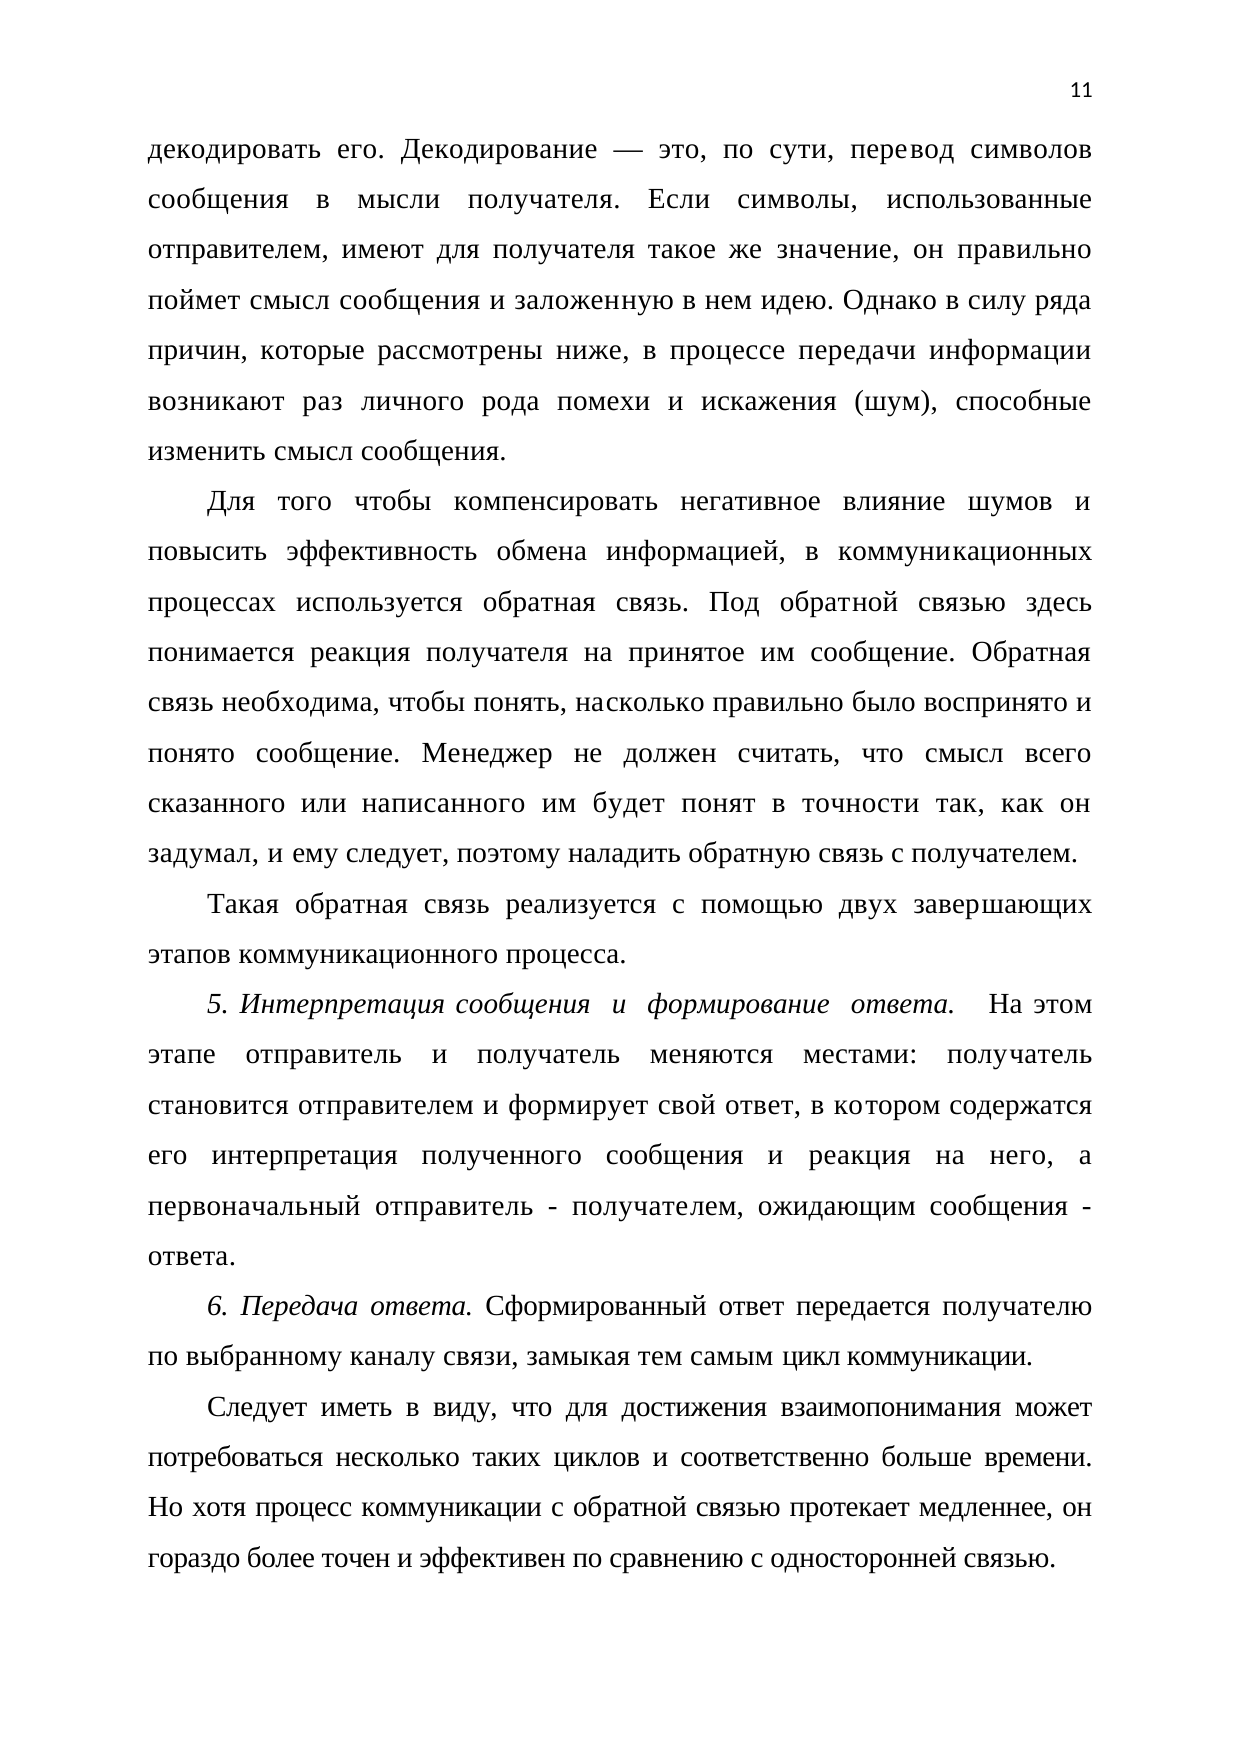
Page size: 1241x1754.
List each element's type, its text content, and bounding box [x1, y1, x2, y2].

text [148, 131, 1092, 466]
text 6. Передача ответа. Сформированный ответ передается получателю по выбранному каналу связи, замыкая тем самым цикл коммуникации. [148, 1288, 1092, 1372]
text Такая обратная связь реализуется с помощью двух завершающих этапов коммуникационного процесса. [148, 886, 1092, 969]
text Следует иметь в виду, что для достижения взаимопонимания может потребоваться несколько таких циклов и соответственно больше времени. Но хотя процесс коммуникации с обратной связью протекает медленнее, он гораздо более точен и эффективен по сравнению с односторонней связью. [148, 1389, 1092, 1573]
text Для того чтобы компенсировать негативное влияние шумов и повысить эффективность обмена информацией, в коммуникационных процессах используется обратная связь. Под обратной связью здесь понимается реакция получателя на принятое им сообщение. Обратная связь необходима, чтобы понять, насколько правильно было воспринято и понято сообщение. Менеджер не должен считать, что смысл всего сказанного или написанного им будет понят в точности так, как он задумал, и ему следует, поэтому наладить обратную связь с получателем. [148, 483, 1092, 869]
text 5. Интерпретация сообщения и формирование ответа. На этом этапе отправитель и получатель меняются местами: получатель становится отправителем и формирует свой ответ, в котором содержатся его интерпретация полученного сообщения и реакция на него, а первоначальный отправитель - получателем, ожидающим сообщения - ответа. [148, 986, 1092, 1271]
